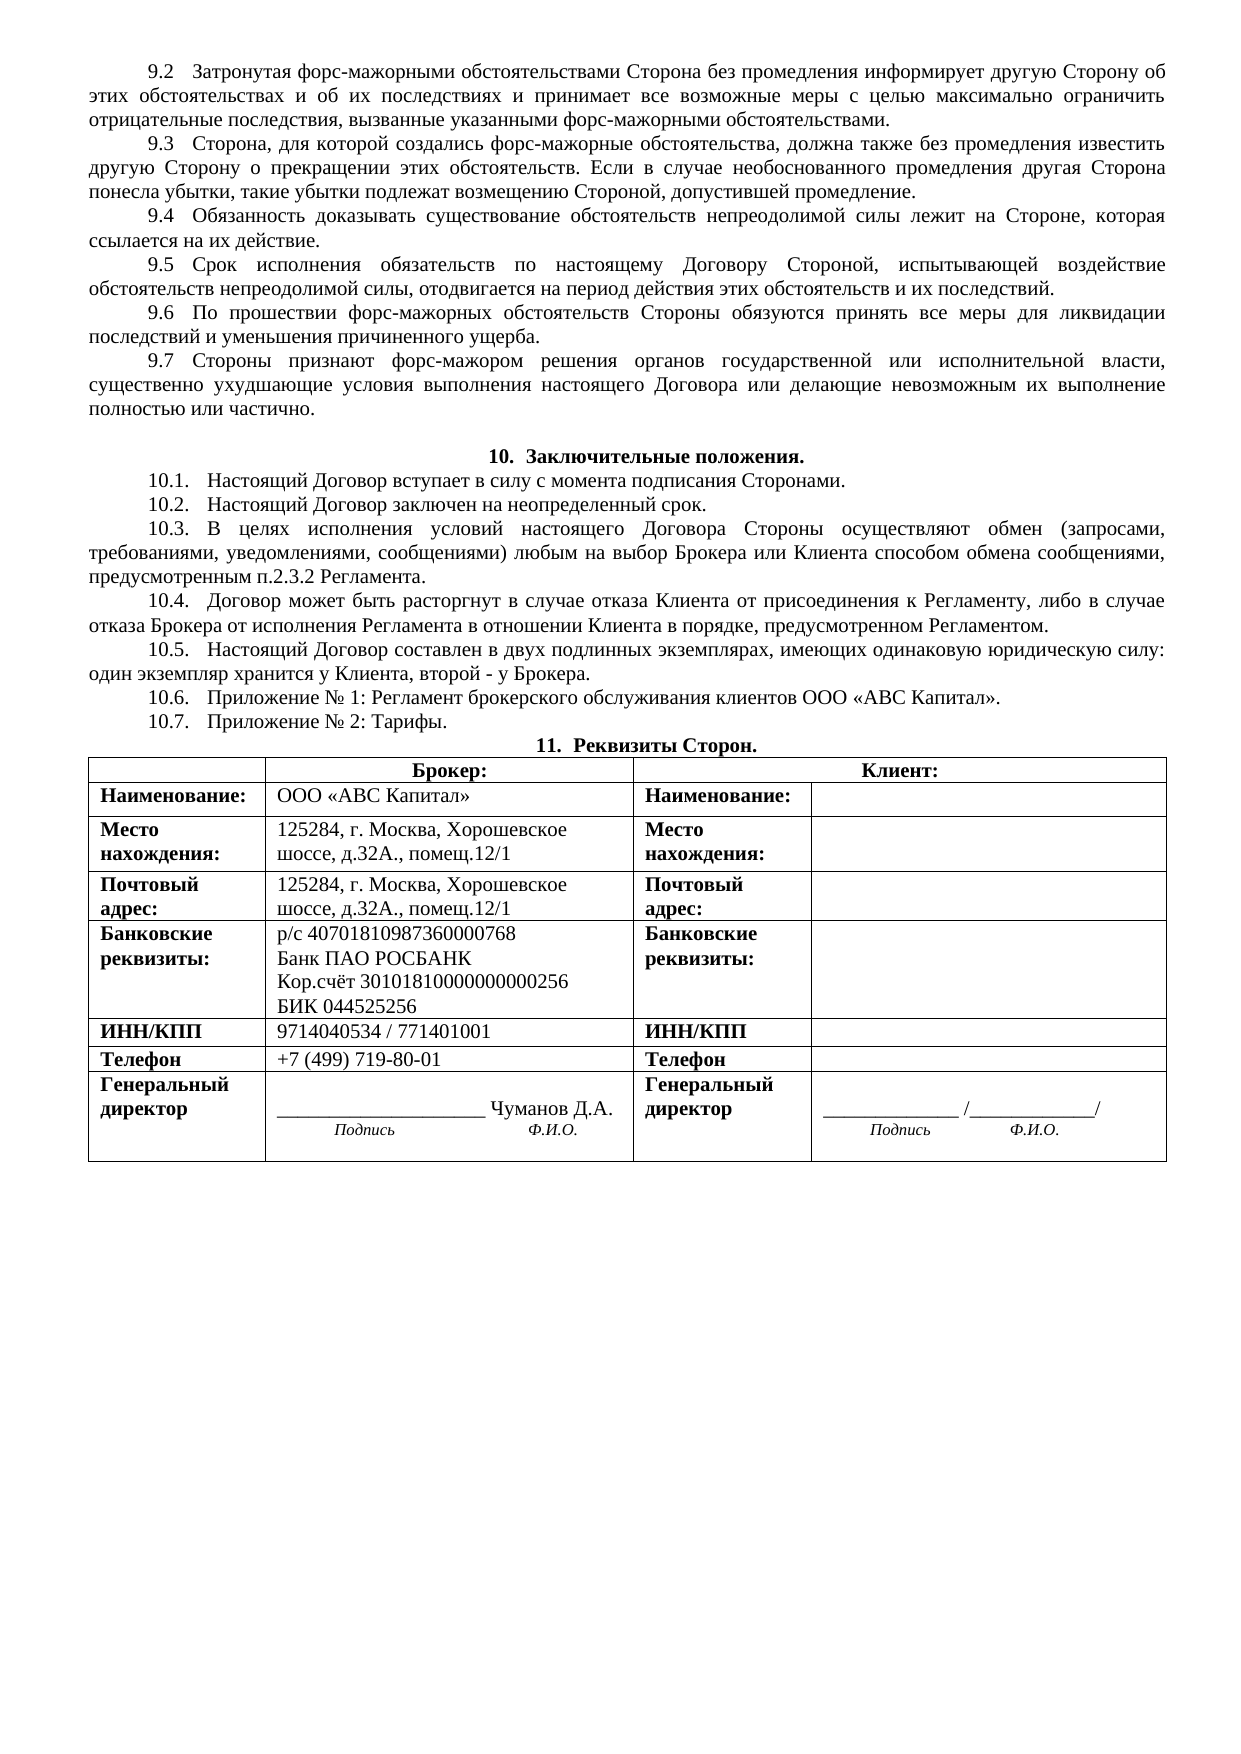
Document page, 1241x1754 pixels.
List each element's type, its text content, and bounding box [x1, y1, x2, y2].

list Приложение № 2: Тарифы. [89, 709, 1167, 733]
list По прошествии форс-мажорных обстоятельств Стороны обязуются принять все меры для ликвидации последствий и уменьшения причиненного ущерба. [89, 300, 1167, 348]
table_cell Наименование: [634, 783, 811, 816]
list Реквизиты Сторон. [126, 733, 1167, 757]
table_cell ____________________ Чуманов Д.А. Подпись Ф.И.О. [266, 1072, 633, 1161]
table_cell Наименование: [89, 783, 265, 816]
table_header [89, 758, 265, 782]
table_cell Почтовый адрес: [634, 872, 811, 920]
list В целях исполнения условий настоящего Договора Стороны осуществляют обмен (запросами, требованиями, уведомлениями, сообщениями) любым на выбор Брокера или Клиента способом обмена сообщениями, предусмотренным п.2.3.2 Регламента. [89, 516, 1167, 588]
table_cell ИНН/КПП [634, 1019, 811, 1046]
list Стороны признают форс-мажором решения органов государственной или исполнительной власти, существенно ухудшающие условия выполнения настоящего Договора или делающие невозможным их выполнение полностью или частично. [89, 348, 1167, 420]
list Сторона, для которой создались форс-мажорные обстоятельства, должна также без промедления известить другую Сторону о прекращении этих обстоятельств. Если в случае необоснованного промедления другая Сторона понесла убытки, такие убытки подлежат возмещению Стороной, допустившей промедление. [89, 131, 1167, 203]
table_cell Телефон [89, 1047, 265, 1071]
list Настоящий Договор составлен в двух подлинных экземплярах, имеющих одинаковую юридическую силу: один экземпляр хранится у Клиента, второй - у Брокера. [89, 637, 1167, 685]
table_cell Генеральный директор [89, 1072, 265, 1161]
table_cell Генеральный директор [634, 1072, 811, 1161]
list Настоящий Договор вступает в силу с момента подписания Сторонами. [89, 468, 1167, 492]
table_cell [812, 1047, 1166, 1071]
table_cell Банковские реквизиты: [89, 921, 265, 1018]
table_cell [812, 817, 1166, 871]
list Затронутая форс-мажорными обстоятельствами Сторона без промедления информирует другую Сторону об этих обстоятельствах и об их последствиях и принимает все возможные меры с целью максимально ограничить отрицательные последствия, вызванные указанными форс-мажорными обстоятельствами. [89, 59, 1167, 131]
table_cell Телефон [634, 1047, 811, 1071]
table_cell [812, 783, 1166, 816]
table_cell 125284, г. Москва, Хорошевское шоссе, д.32А., помещ.12/1 [266, 817, 633, 871]
table_cell Банковские реквизиты: [634, 921, 811, 1018]
list Настоящий Договор заключен на неопределенный срок. [89, 492, 1167, 516]
list Заключительные положения. [126, 444, 1167, 468]
list Срок исполнения обязательств по настоящему Договору Стороной, испытывающей воздействие обстоятельств непреодолимой силы, отодвигается на период действия этих обстоятельств и их последствий. [89, 252, 1167, 300]
table_cell _____________ /____________/ Подпись Ф.И.О. [812, 1072, 1166, 1161]
table_cell 125284, г. Москва, Хорошевское шоссе, д.32А., помещ.12/1 [266, 872, 633, 920]
list Приложение № 1: Регламент брокерского обслуживания клиентов ООО «АВС Капитал». [89, 685, 1167, 709]
table_cell Место нахождения: [634, 817, 811, 871]
table_cell [812, 921, 1166, 1018]
table_cell ООО «АВС Капитал» [266, 783, 633, 816]
table_cell +7 (499) 719-80-01 [266, 1047, 633, 1071]
table_cell 9714040534 / 771401001 [266, 1019, 633, 1046]
table_cell ИНН/КПП [89, 1019, 265, 1046]
table_header Клиент: [634, 758, 1166, 782]
table_cell р/с 40701810987360000768 Банк ПАО РОСБАНК Кор.счёт 30101810000000000256 БИК 044525256 [266, 921, 633, 1018]
table_cell Почтовый адрес: [89, 872, 265, 920]
table_cell [812, 1019, 1166, 1046]
list Договор может быть расторгнут в случае отказа Клиента от присоединения к Регламенту, либо в случае отказа Брокера от исполнения Регламента в отношении Клиента в порядке, предусмотренном Регламентом. [89, 588, 1167, 637]
table_cell Место нахождения: [89, 817, 265, 871]
table_header Брокер: [266, 758, 633, 782]
list Обязанность доказывать существование обстоятельств непреодолимой силы лежит на Стороне, которая ссылается на их действие. [89, 203, 1167, 252]
table_cell [812, 872, 1166, 920]
